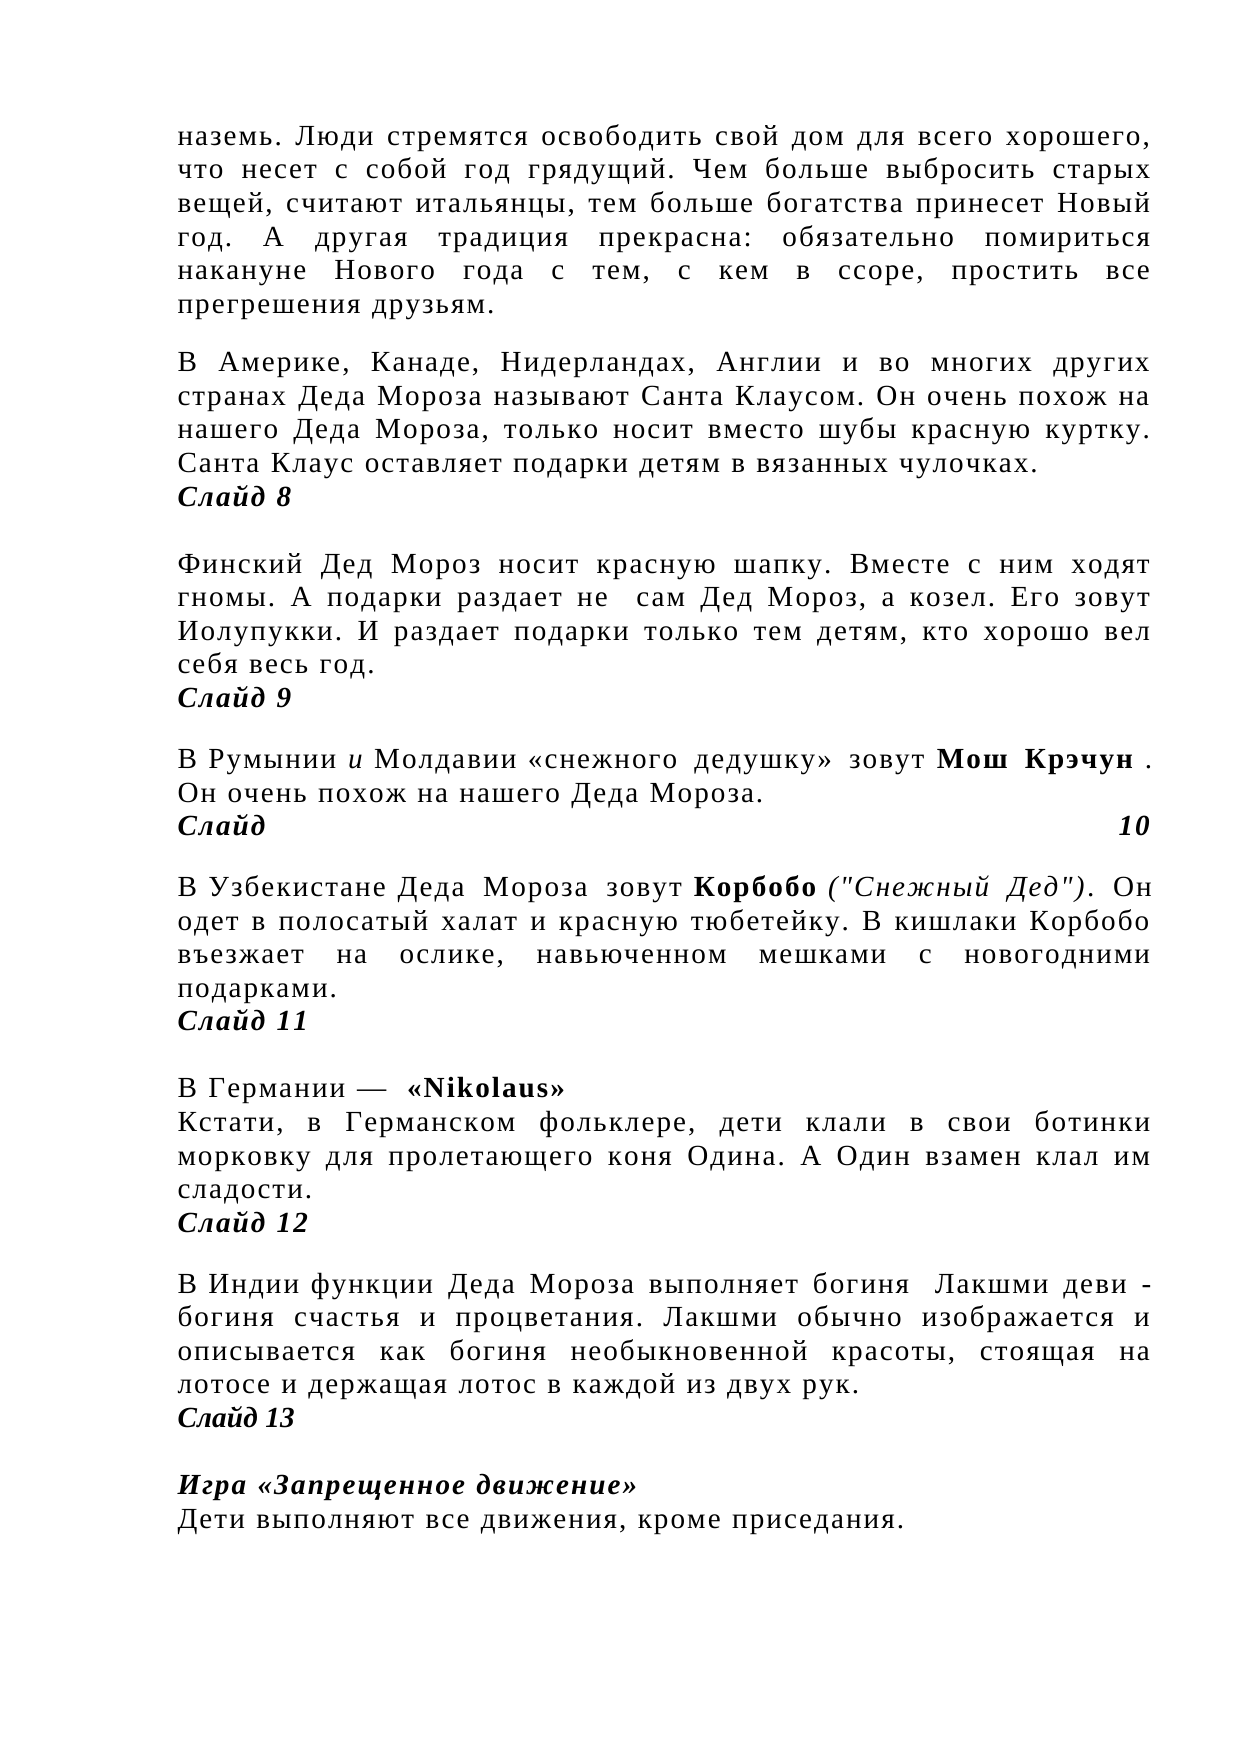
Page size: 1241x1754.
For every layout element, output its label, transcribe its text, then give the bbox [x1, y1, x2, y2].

text В Румынии и Молдавии «снежного дедушку» зовут Мош Крэчун . Он очень похож на нашего Деда Мороза. [177, 713, 1152, 808]
text В Индии функции Деда Мороза выполняет богиня Лакшми деви - богиня счастья и процветания. Лакшми обычно изображается и описывается как богиня необыкновенной красоты, стоящая на лотосе и держащая лотос в каждой из двух рук. [177, 1238, 1152, 1400]
text Игра «Запрещенное движение» [177, 1467, 1152, 1501]
text Дети выполняют все движения, кроме приседания. [177, 1501, 1152, 1534]
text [177, 118, 1152, 319]
text Слайд 10 В Узбекистане Деда Мороза зовут Корбобо ("Снежный Дед"). Он одет в полосатый халат и красную тюбетейку. В кишлаки Корбобо въезжает на ослике, навьюченном мешками с новогодними подарками. [177, 808, 1152, 1003]
text Слайд 11 [177, 1003, 1152, 1037]
text Финский Дед Мороз носит красную шапку. Вместе с ним ходят гномы. А подарки раздает не сам Дед Мороз, а козел. Его зовут Иолупукки. И раздает подарки только тем детям, кто хорошо вел себя весь год. [177, 546, 1152, 680]
text Слайд 13 [177, 1400, 1152, 1434]
text Слайд 8 [177, 479, 1152, 512]
text В Германии — «Nikolaus» Кстати, в Германском фольклере, дети клали в свои ботинки морковку для пролетающего коня Одина. А Один взамен клал им сладости. [177, 1037, 1152, 1205]
text Слайд 9 [177, 680, 1152, 713]
text В Америке, Канаде, Нидерландах, Англии и во многих других странах Деда Мороза называют Санта Клаусом. Он очень похож на нашего Деда Мороза, только носит вместо шубы красную куртку. Санта Клаус оставляет подарки детям в вязанных чулочках. [177, 344, 1152, 479]
text Слайд 12 [177, 1205, 1152, 1238]
